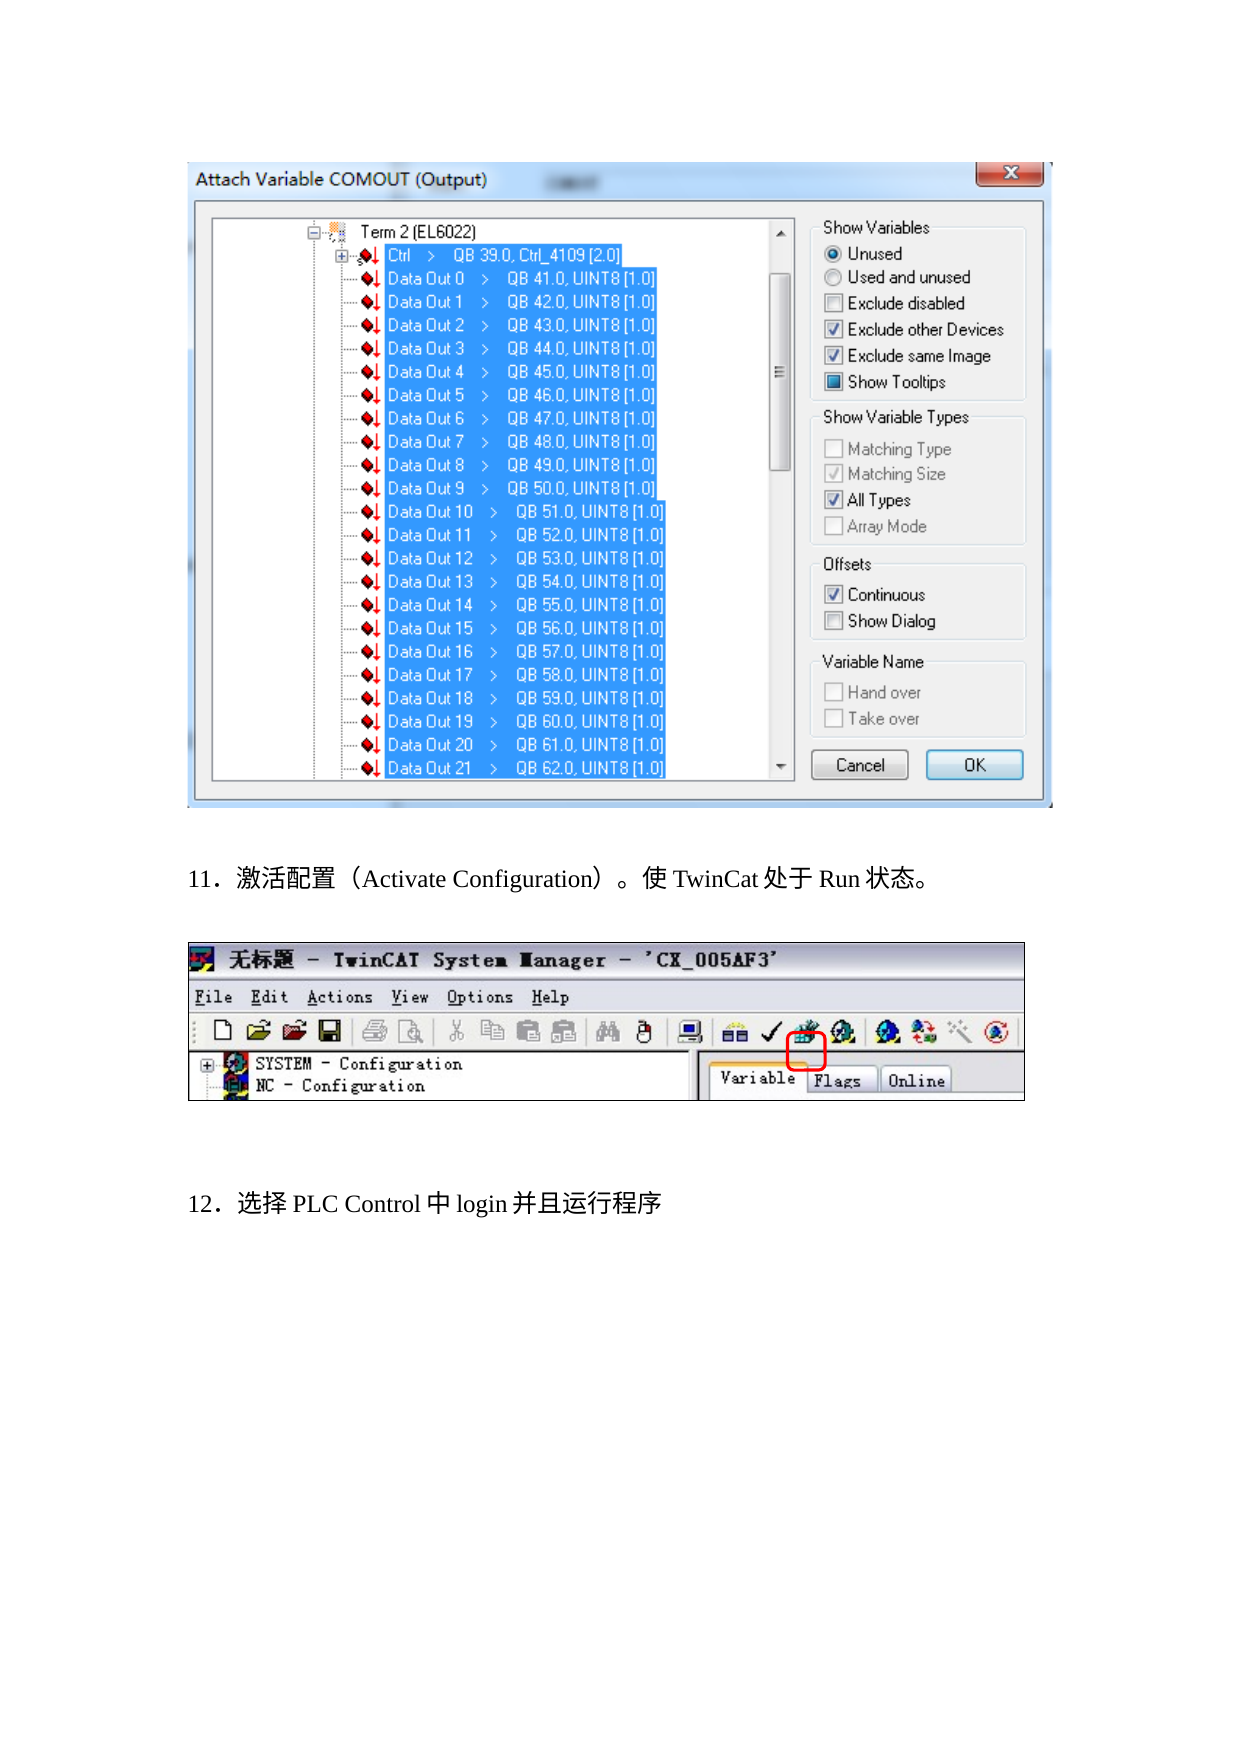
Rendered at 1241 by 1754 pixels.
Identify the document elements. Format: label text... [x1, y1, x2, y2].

text 11．激活配置（Activate Configuration）。使TwinCat处于Run状态。 [187, 844, 1053, 909]
picture [187, 162, 1053, 808]
text 12．选择PLC Control中login并且运行程序 [187, 1169, 1053, 1234]
picture [189, 943, 1024, 1100]
